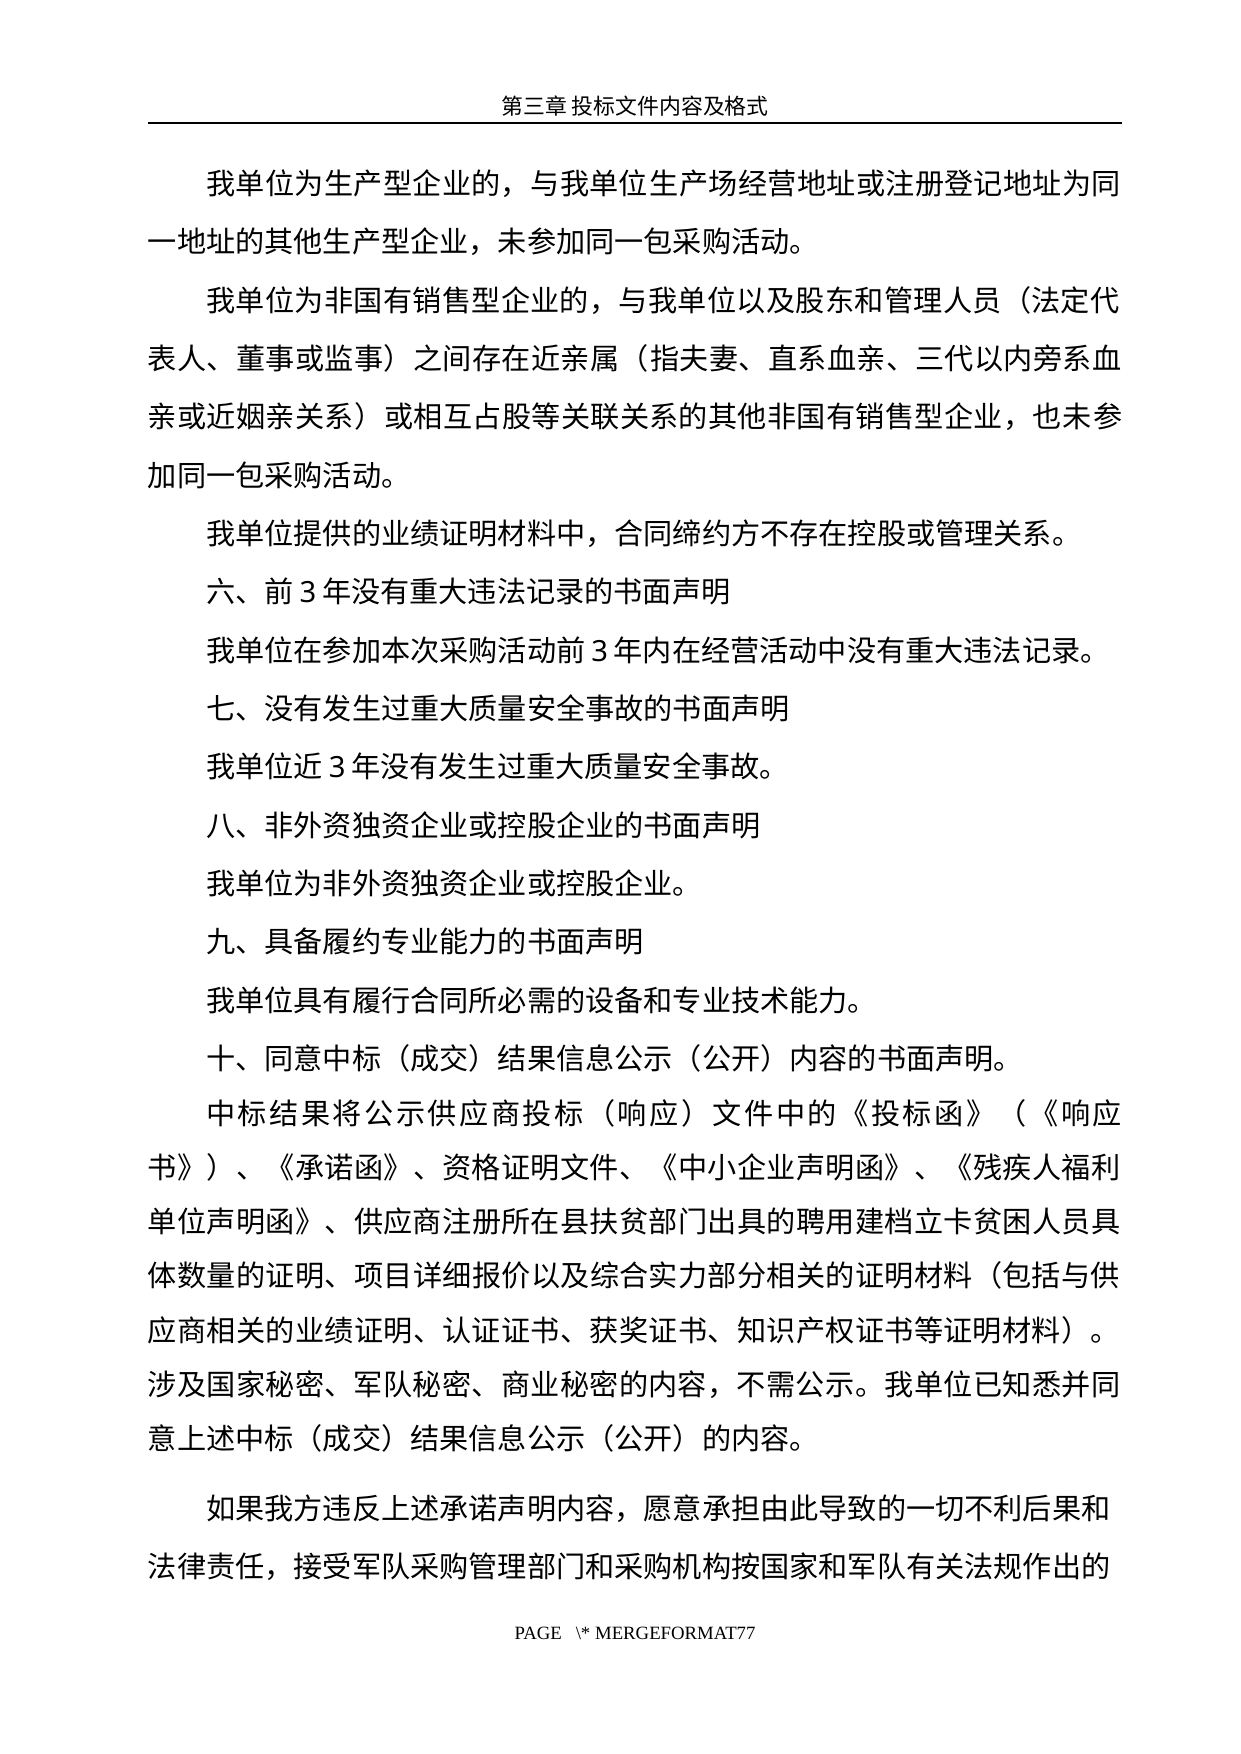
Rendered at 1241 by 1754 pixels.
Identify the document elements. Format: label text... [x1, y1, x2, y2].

text 我单位具有履行合同所必需的设备和专业技术能力。 [148, 964, 1122, 1023]
text 我单位近3年没有发生过重大质量安全事故。 [148, 731, 1122, 789]
text 我单位为非外资独资企业或控股企业。 [148, 848, 1122, 906]
text 九、具备履约专业能力的书面声明 [148, 906, 1122, 964]
text 我单位提供的业绩证明材料中，合同缔约方不存在控股或管理关系。 [148, 498, 1122, 556]
text 七、没有发生过重大质量安全事故的书面声明 [148, 673, 1122, 731]
text 中标结果将公示供应商投标（响应）文件中的《投标函》（《响应书》）、《承诺函》、资格证明文件、《中小企业声明函》、《残疾人福利单位声明函》、供应商注册所在县扶贫部门出具的聘用建档立卡贫困人员具体数量的证明、项目详细报价以及综合实力部分相关的证明材料（包括与供应商相关的业绩证明、认证证书、获奖证书、知识产权证书等证明材料）。涉及国家秘密、军队秘密、商业秘密的内容，不需公示。我单位已知悉并同意上述中标（成交）结果信息公示（公开）的内容。 [148, 1081, 1122, 1460]
text 六、前3年没有重大违法记录的书面声明 [148, 556, 1122, 614]
text 我单位为非国有销售型企业的，与我单位以及股东和管理人员（法定代表人、董事或监事）之间存在近亲属（指夫妻、直系血亲、三代以内旁系血亲或近姻亲关系）或相互占股等关联关系的其他非国有销售型企业，也未参加同一包采购活动。 [148, 264, 1122, 498]
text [148, 1473, 1122, 1589]
text 十、同意中标（成交）结果信息公示（公开）内容的书面声明。 [148, 1023, 1122, 1081]
text 我单位为生产型企业的，与我单位生产场经营地址或注册登记地址为同一地址的其他生产型企业，未参加同一包采购活动。 [148, 148, 1122, 264]
text 八、非外资独资企业或控股企业的书面声明 [148, 789, 1122, 848]
text 我单位在参加本次采购活动前3年内在经营活动中没有重大违法记录。 [148, 614, 1122, 673]
